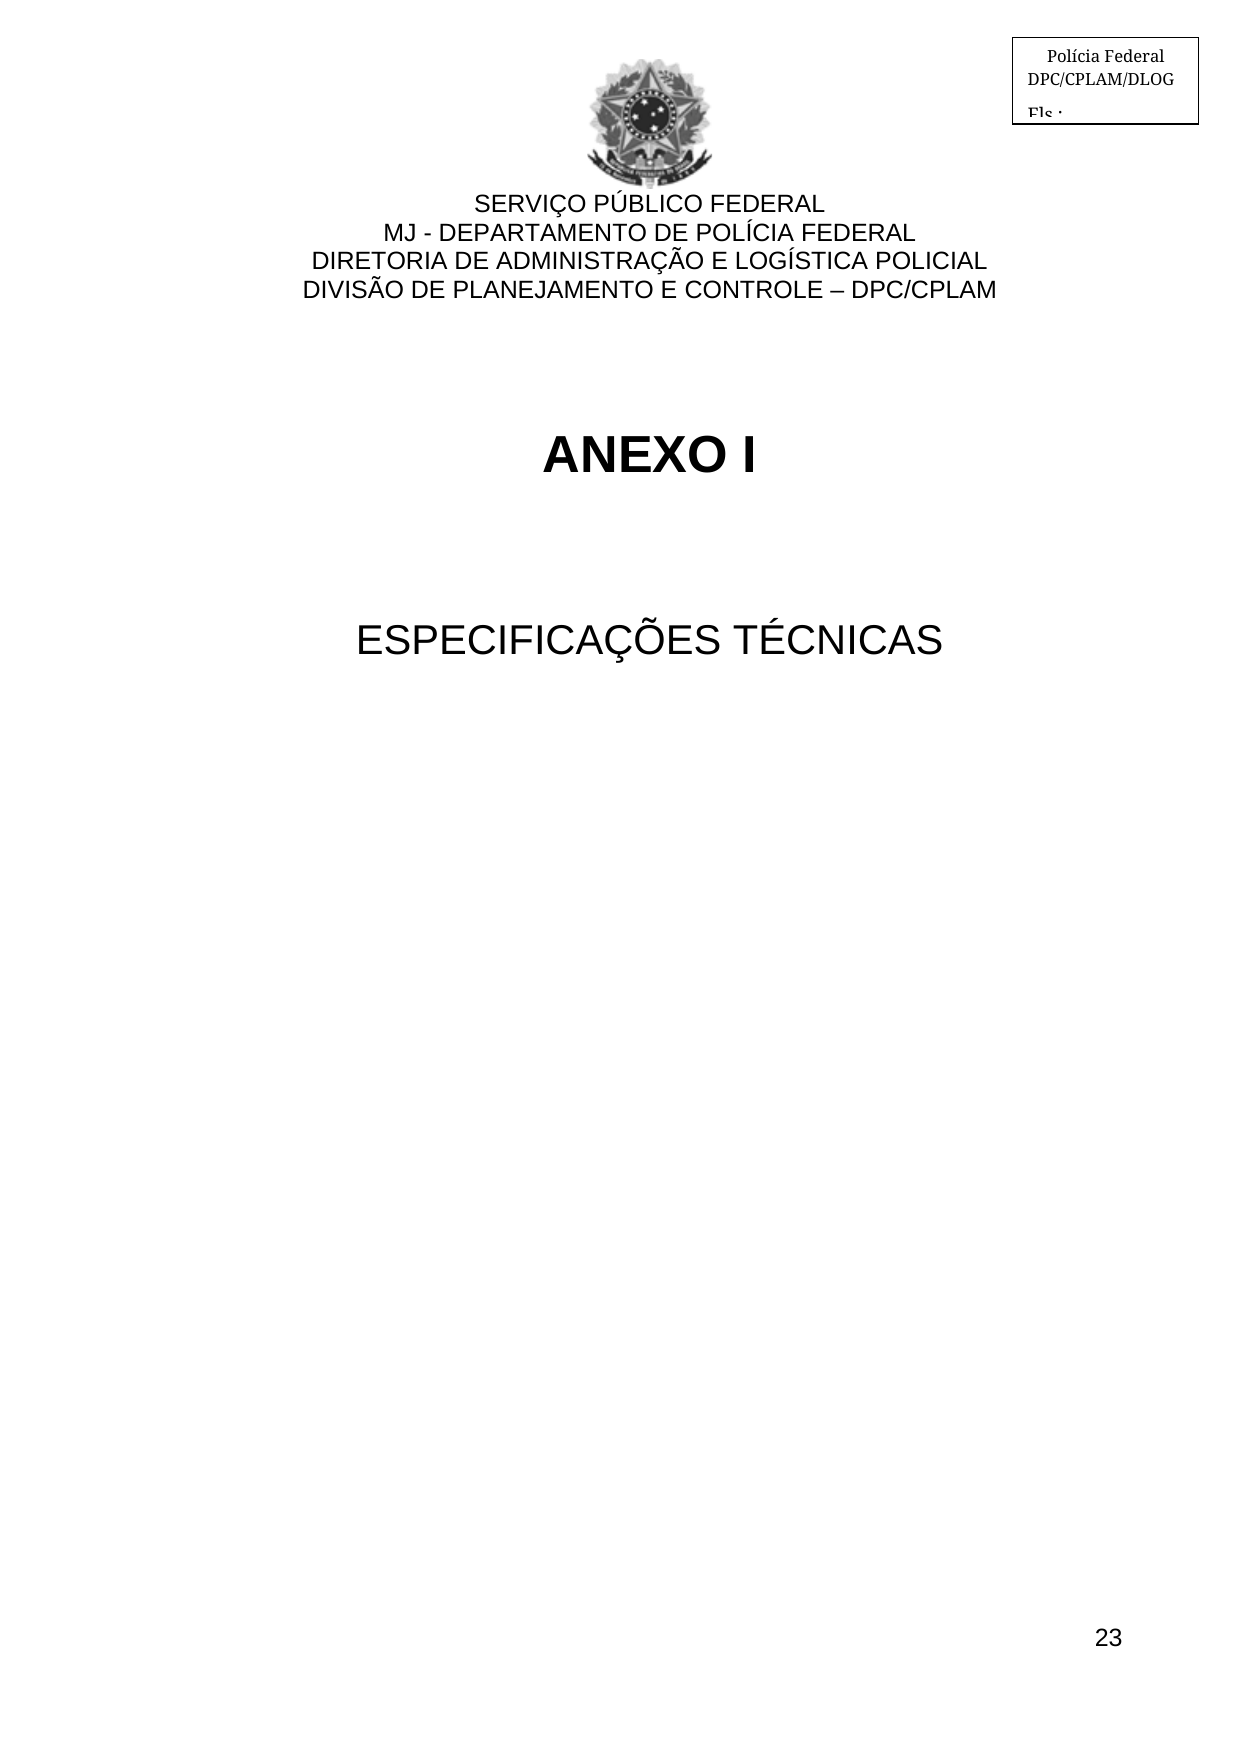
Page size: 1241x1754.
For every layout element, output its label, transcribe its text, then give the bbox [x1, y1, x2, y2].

text ESPECIFICAÇÕES TÉCNICAS [177, 616, 1122, 664]
text ANEXO I [177, 423, 1122, 483]
picture [587, 59, 713, 189]
